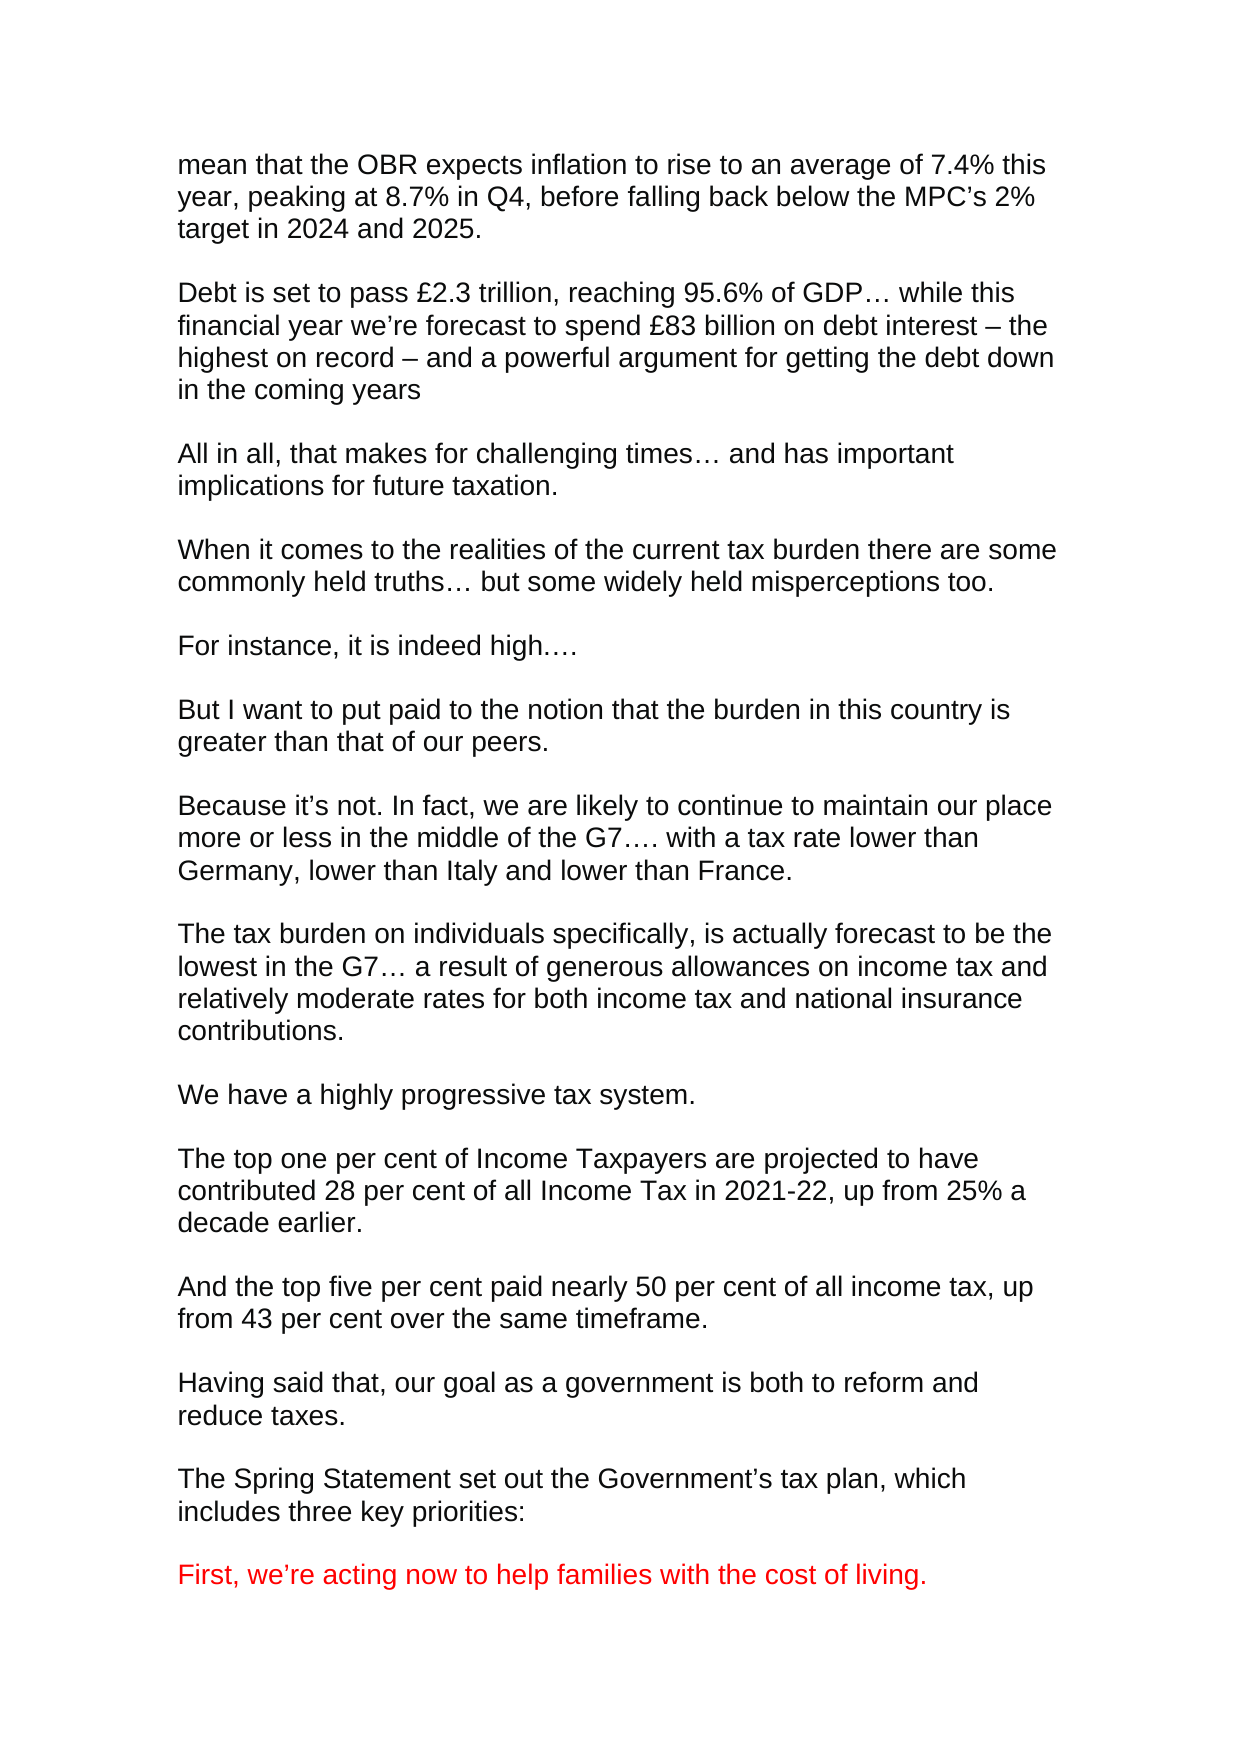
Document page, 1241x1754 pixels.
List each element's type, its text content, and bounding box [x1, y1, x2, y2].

text For instance, it is indeed high.… [177, 629, 1063, 661]
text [177, 148, 1063, 245]
text Having said that, our goal as a government is both to reform and reduce taxes. [177, 1366, 1063, 1431]
text First, we’re acting now to help families with the cost of living. [177, 1558, 1063, 1591]
text All in all, that makes for challenging times… and has important implications for future taxation. [177, 437, 1063, 502]
text Debt is set to pass £2.3 trillion, reaching 95.6% of GDP… while this financial year we’re forecast to spend £83 billion on debt interest – the highest on record – and a powerful argument for getting the debt down in the coming years [177, 276, 1063, 406]
text The tax burden on individuals specifically, is actually forecast to be the lowest in the G7… a result of generous allowances on income tax and relatively moderate rates for both income tax and national insurance contributions. [177, 917, 1063, 1047]
text And the top five per cent paid nearly 50 per cent of all income tax, up from 43 per cent over the same timeframe. [177, 1270, 1063, 1335]
text When it comes to the realities of the current tax burden there are some commonly held truths… but some widely held misperceptions too. [177, 533, 1063, 598]
text The top one per cent of Income Taxpayers are projected to have contributed 28 per cent of all Income Tax in 2021-22, up from 25% a decade earlier. [177, 1142, 1063, 1239]
text Because it’s not. In fact, we are likely to continue to maintain our place more or less in the middle of the G7…. with a tax rate lower than Germany, lower than Italy and lower than France. [177, 789, 1063, 886]
text But I want to put paid to the notion that the burden in this country is greater than that of our peers. [177, 693, 1063, 757]
text We have a highly progressive tax system. [177, 1078, 1063, 1110]
text The Spring Statement set out the Government’s tax plan, which includes three key priorities: [177, 1462, 1063, 1527]
